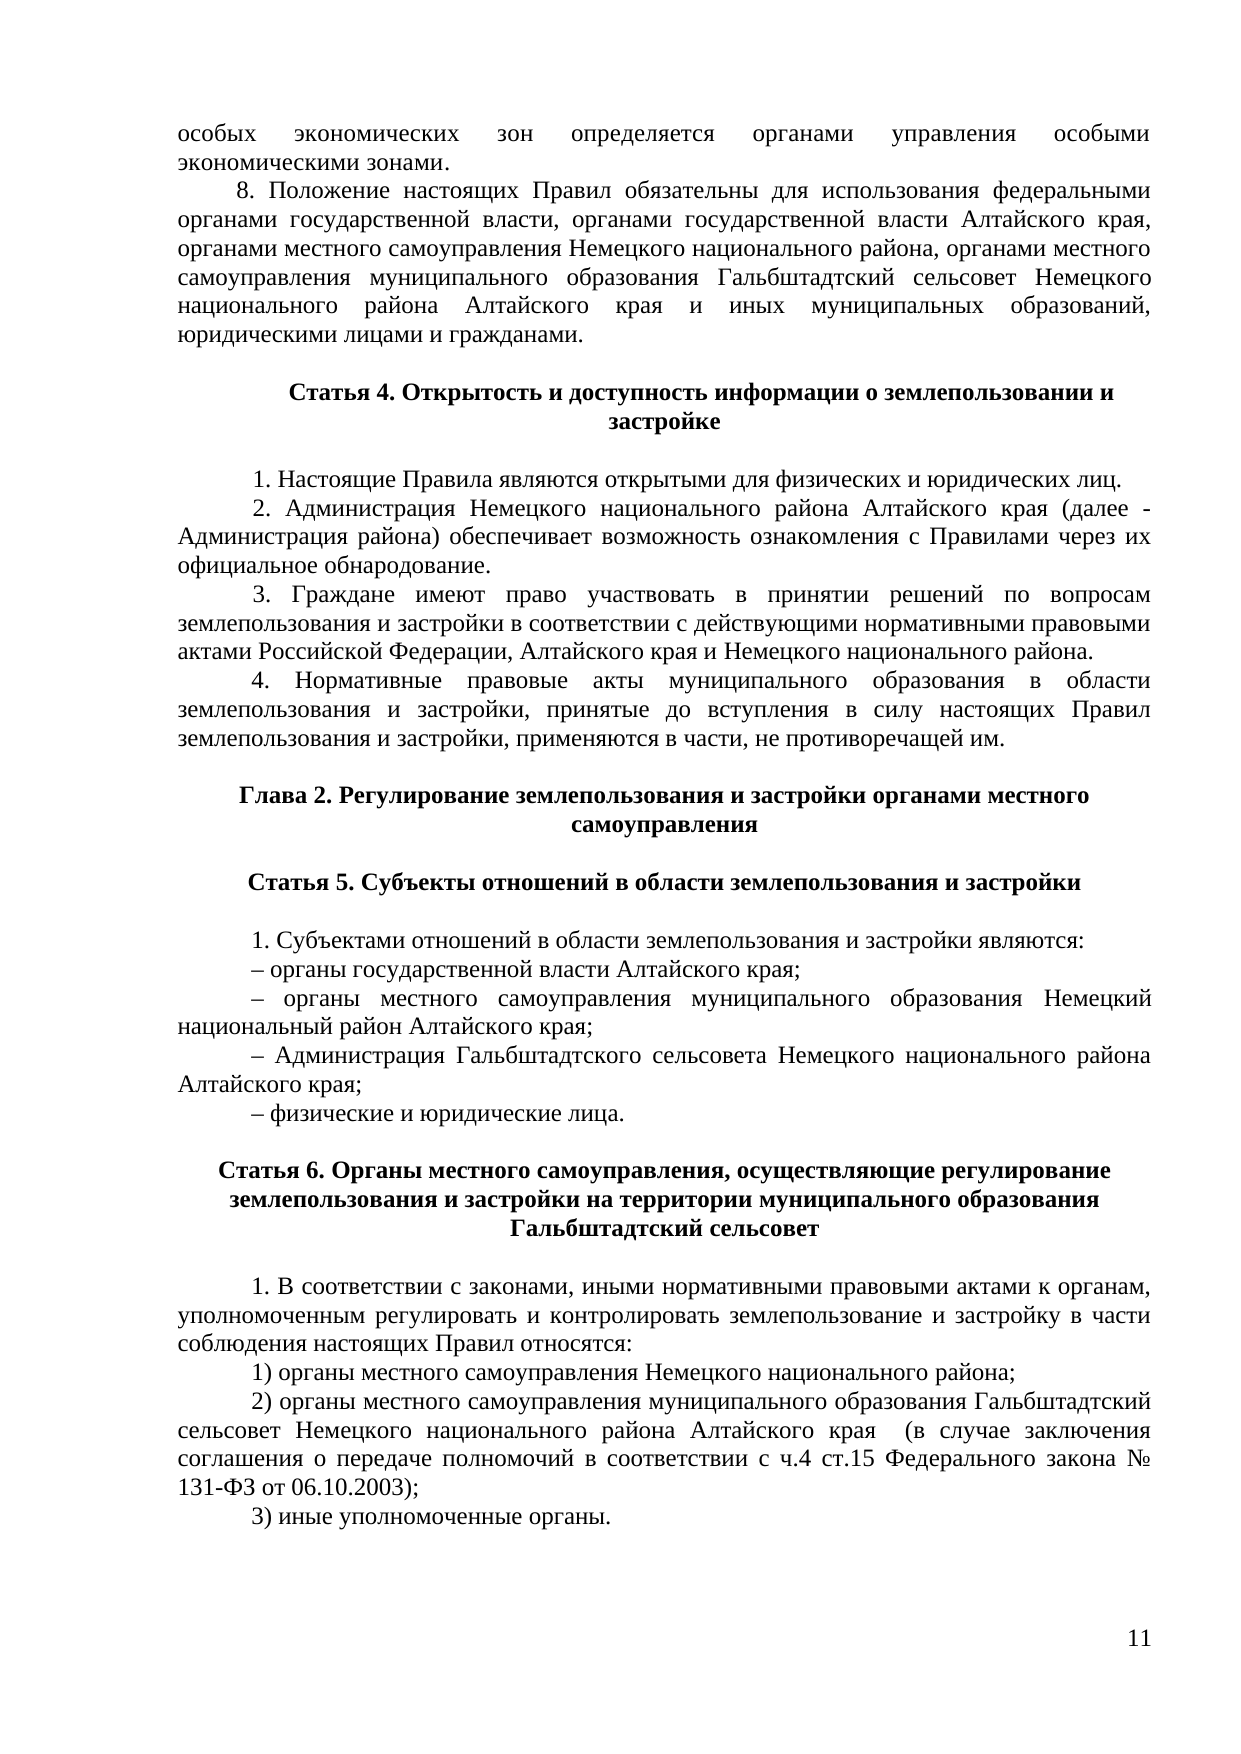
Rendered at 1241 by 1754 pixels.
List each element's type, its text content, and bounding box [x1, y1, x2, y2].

text Глава 2. Регулирование землепользования и застройки органами местного самоуправления [177, 781, 1152, 838]
text – органы местного самоуправления муниципального образования Немецкий национальный район Алтайского края; [177, 983, 1152, 1040]
text 1. Настоящие Правила являются открытыми для физических и юридических лиц. [177, 464, 1152, 493]
text 2. Администрация Немецкого национального района Алтайского края (далее - Администрация района) обеспечивает возможность ознакомления с Правилами через их официальное обнародование. [177, 493, 1152, 579]
text 3. Граждане имеют право участвовать в принятии решений по вопросам землепользования и застройки в соответствии с действующими нормативными правовыми актами Российской Федерации, Алтайского края и Немецкого национального района. [177, 579, 1152, 665]
text – органы государственной власти Алтайского края; [177, 954, 1152, 983]
text Статья 4. Открытость и доступность информации о землепользовании и застройке [177, 377, 1152, 435]
text 1) органы местного самоуправления Немецкого национального района; [177, 1357, 1152, 1386]
text 3) иные уполномоченные органы. [177, 1501, 1152, 1530]
text – физические и юридические лица. [177, 1098, 1152, 1126]
text Статья 5. Субъекты отношений в области землепользования и застройки [177, 867, 1152, 896]
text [177, 118, 1152, 176]
text 8. Положение настоящих Правил обязательны для использования федеральными органами государственной власти, органами государственной власти Алтайского края, органами местного самоуправления Немецкого национального района, органами местного самоуправления муниципального образования Гальбштадтский сельсовет Немецкого национального района Алтайского края и иных муниципальных образований, юридическими лицами и гражданами. [177, 176, 1152, 348]
text 1. Субъектами отношений в области землепользования и застройки являются: [177, 925, 1152, 954]
text Статья 6. Органы местного самоуправления, осуществляющие регулирование землепользования и застройки на территории муниципального образования Гальбштадтский сельсовет [177, 1156, 1152, 1242]
text – Администрация Гальбштадтского сельсовета Немецкого национального района Алтайского края; [177, 1040, 1152, 1098]
text 4. Нормативные правовые акты муниципального образования в области землепользования и застройки, принятые до вступления в силу настоящих Правил землепользования и застройки, применяются в части, не противоречащей им. [177, 665, 1152, 751]
text 1. В соответствии с законами, иными нормативными правовыми актами к органам, уполномоченным регулировать и контролировать землепользование и застройку в части соблюдения настоящих Правил относятся: [177, 1271, 1152, 1357]
text 2) органы местного самоуправления муниципального образования Гальбштадтский сельсовет Немецкого национального района Алтайского края (в случае заключения соглашения о передаче полномочий в соответствии с ч.4 ст.15 Федерального закона № 131-ФЗ от 06.10.2003); [177, 1386, 1152, 1501]
